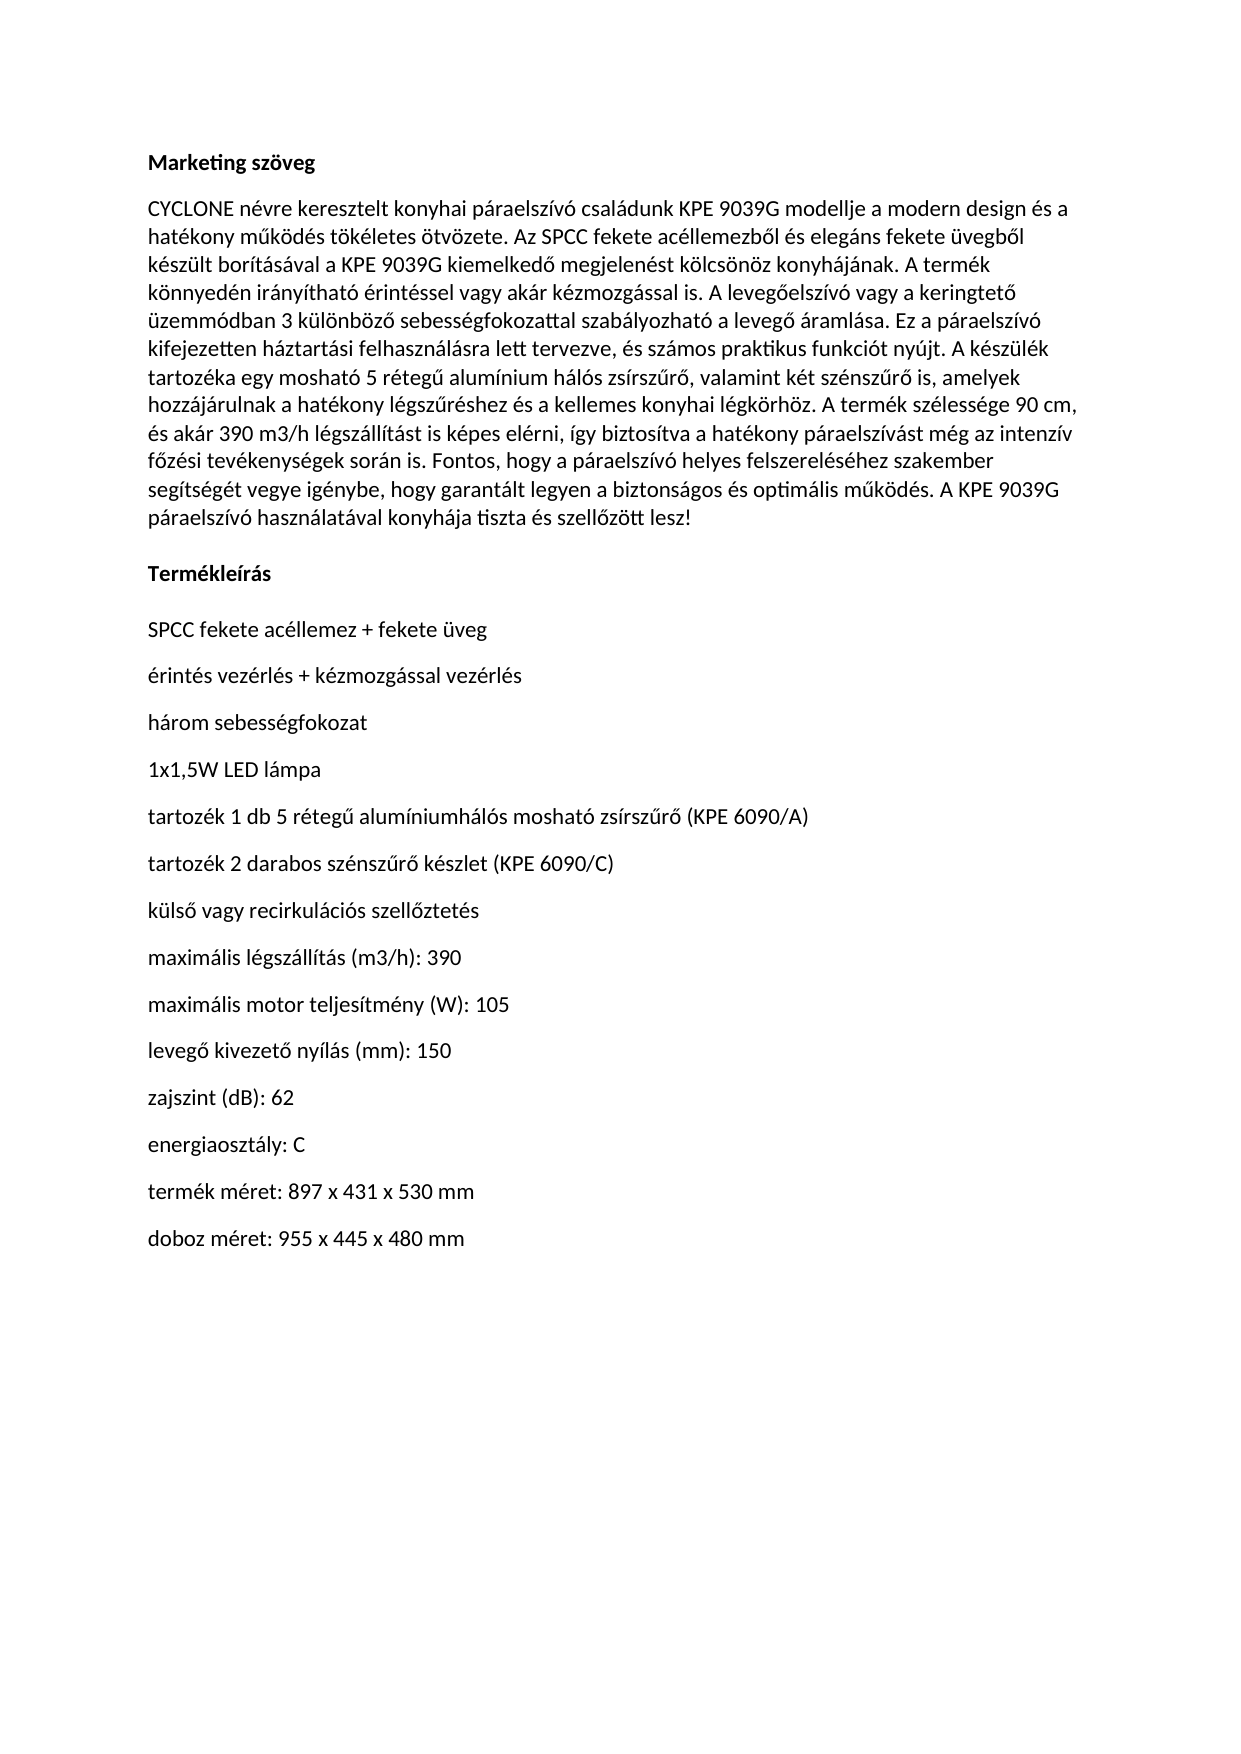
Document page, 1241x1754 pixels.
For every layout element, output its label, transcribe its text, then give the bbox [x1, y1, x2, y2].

text zajszint (dB): 62 [148, 1083, 1093, 1112]
text 1x1,5W LED lámpa [148, 755, 1093, 783]
text termék méret: 897 x 431 x 530 mm [148, 1177, 1093, 1205]
text doboz méret: 955 x 445 x 480 mm [148, 1224, 1093, 1252]
text maximális légszállítás (m3/h): 390 [148, 943, 1093, 971]
text külső vagy recirkulációs szellőztetés [148, 896, 1093, 924]
text Termékleírás [148, 559, 1093, 587]
text Marketing szöveg [148, 148, 1093, 176]
text CYCLONE névre keresztelt konyhai páraelszívó családunk KPE 9039G modellje a modern design és a hatékony működés tökéletes ötvözete. Az SPCC fekete acéllemezből és elegáns fekete üvegből készült borításával a KPE 9039G kiemelkedő megjelenést kölcsönöz konyhájának. A termék könnyedén irányítható érintéssel vagy akár kézmozgással is. A levegőelszívó vagy a keringtető üzemmódban 3 különböző sebességfokozattal szabályozható a levegő áramlása. Ez a páraelszívó kifejezetten háztartási felhasználásra lett tervezve, és számos praktikus funkciót nyújt. A készülék tartozéka egy mosható 5 rétegű alumínium hálós zsírszűrő, valamint két szénszűrő is, amelyek hozzájárulnak a hatékony légszűréshez és a kellemes konyhai légkörhöz. A termék szélessége 90 cm, és akár 390 m3/h légszállítást is képes elérni, így biztosítva a hatékony páraelszívást még az intenzív főzési tevékenységek során is. Fontos, hogy a páraelszívó helyes felszereléséhez szakember segítségét vegye igénybe, hogy garantált legyen a biztonságos és optimális működés. A KPE 9039G páraelszívó használatával konyhája tiszta és szellőzött lesz! [148, 194, 1093, 531]
text maximális motor teljesítmény (W): 105 [148, 990, 1093, 1018]
text érintés vezérlés + kézmozgással vezérlés [148, 662, 1093, 690]
text energiaosztály: C [148, 1130, 1093, 1158]
text SPCC fekete acéllemez + fekete üveg [148, 615, 1093, 643]
text három sebességfokozat [148, 708, 1093, 737]
text tartozék 1 db 5 rétegű alumíniumhálós mosható zsírszűrő (KPE 6090/A) [148, 802, 1093, 830]
text tartozék 2 darabos szénszűrő készlet (KPE 6090/C) [148, 849, 1093, 877]
text levegő kivezető nyílás (mm): 150 [148, 1037, 1093, 1065]
